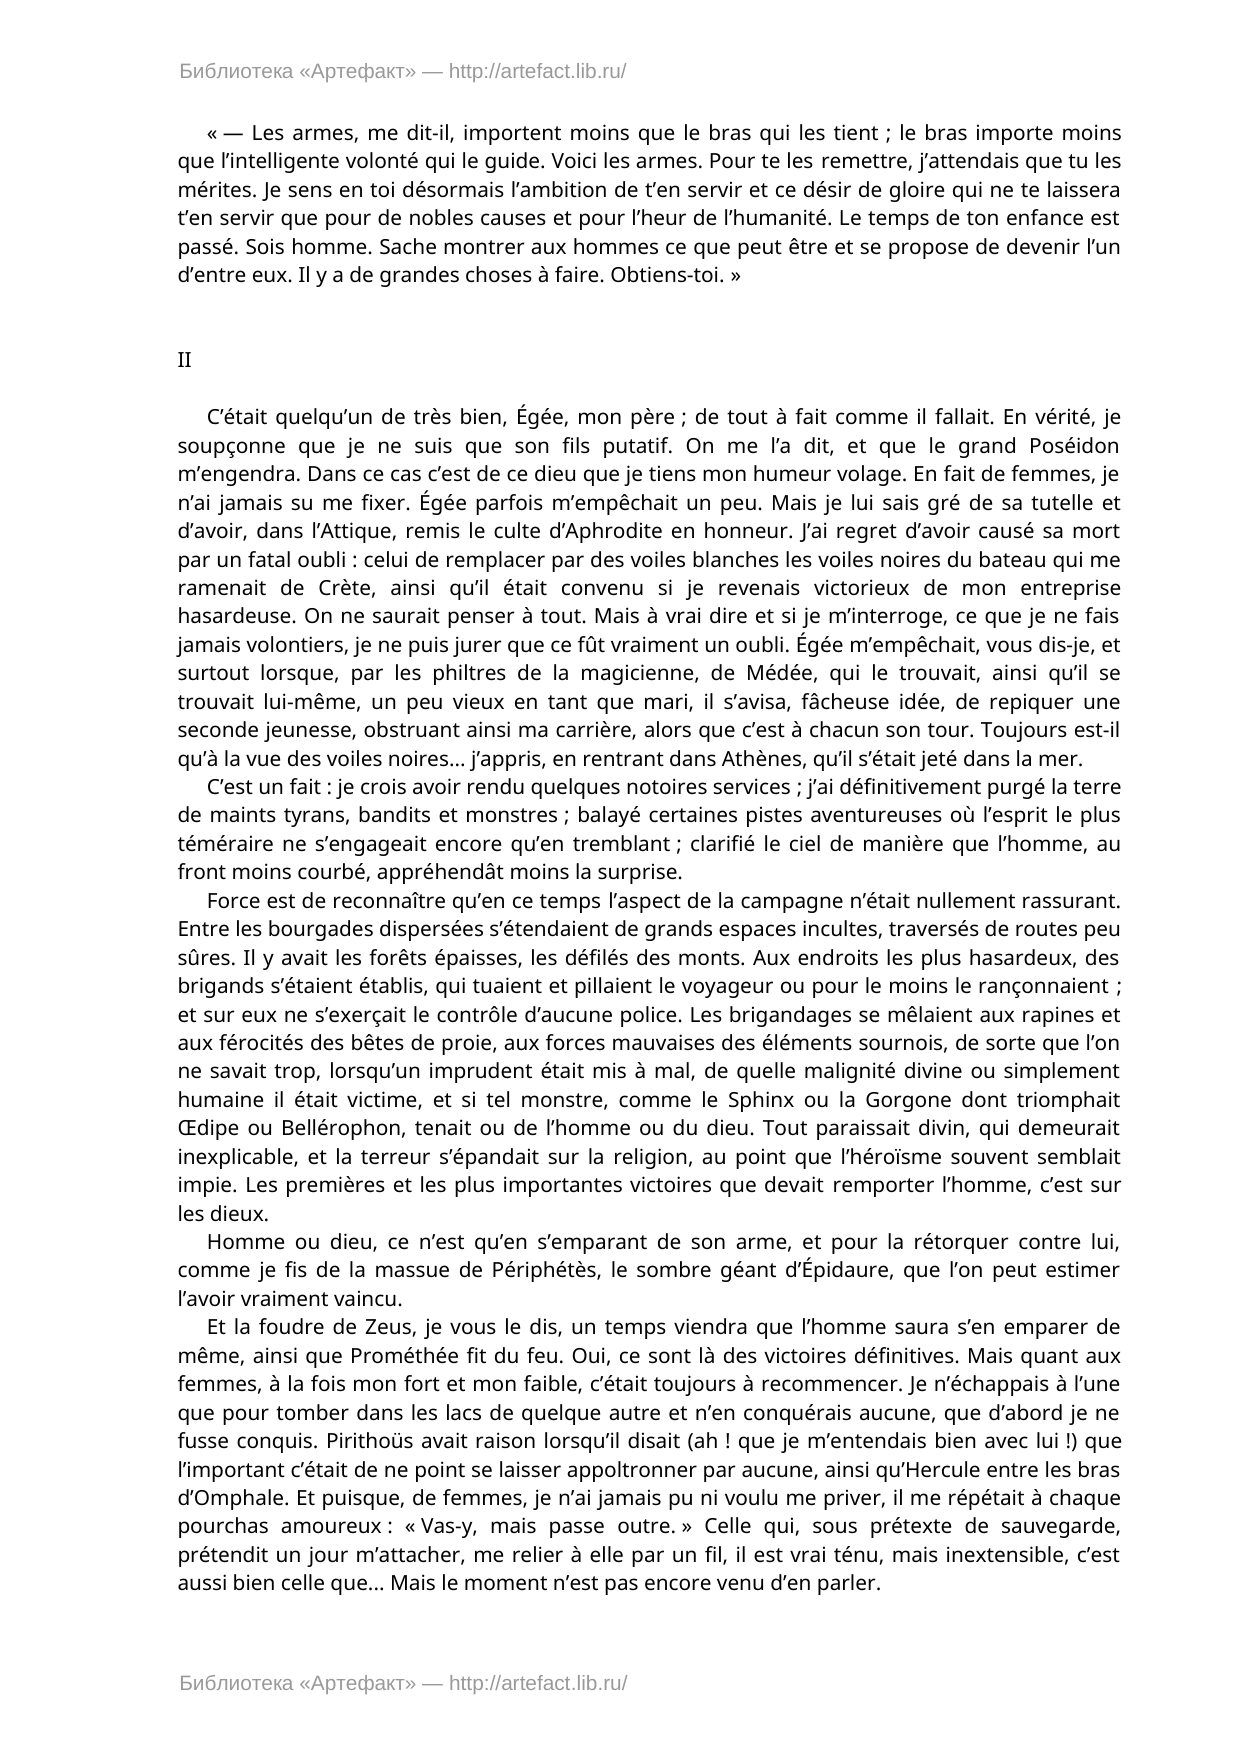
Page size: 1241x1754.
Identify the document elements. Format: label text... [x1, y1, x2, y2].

text « — Les armes, me dit-il, importent moins que le bras qui les tient ; le bras importe moins que l’intelligente volonté qui le guide. Voici les armes. Pour te les remettre, j’attendais que tu les mérites. Je sens en toi désormais l’ambition de t’en servir et ce désir de gloire qui ne te laissera t’en servir que pour de nobles causes et pour l’heur de l’humanité. Le temps de ton enfance est passé. Sois homme. Sache montrer aux hommes ce que peut être et se propose de devenir l’un d’entre eux. Il y a de grandes choses à faire. Obtiens-toi. » [177, 118, 1122, 289]
text Et la foudre de Zeus, je vous le dis, un temps viendra que l’homme saura s’en emparer de même, ainsi que Prométhée fit du feu. Oui, ce sont là des victoires définitives. Mais quant aux femmes, à la fois mon fort et mon faible, c’était toujours à recommencer. Je n’échappais à l’une que pour tomber dans les lacs de quelque autre et n’en conquérais aucune, que d’abord je ne fusse conquis. Pirithoüs avait raison lorsqu’il disait (ah ! que je m’entendais bien avec lui !) que l’important c’était de ne point se laisser appoltronner par aucune, ainsi qu’Hercule entre les bras d’Omphale. Et puisque, de femmes, je n’ai jamais pu ni voulu me priver, il me répétait à chaque pourchas amoureux : « Vas-y, mais passe outre. » Celle qui, sous prétexte de sauvegarde, prétendit un jour m’attacher, me relier à elle par un fil, il est vrai ténu, mais inextensible, c’est aussi bien celle que... Mais le moment n’est pas encore venu d’en parler. [177, 1312, 1122, 1597]
text Force est de reconnaître qu’en ce temps l’aspect de la campagne n’était nullement rassurant. Entre les bourgades dispersées s’étendaient de grands espaces incultes, traversés de routes peu sûres. Il y avait les forêts épaisses, les défilés des monts. Aux endroits les plus hasardeux, des brigands s’étaient établis, qui tuaient et pillaient le voyageur ou pour le moins le rançonnaient ; et sur eux ne s’exerçait le contrôle d’aucune police. Les brigandages se mêlaient aux rapines et aux férocités des bêtes de proie, aux forces mauvaises des éléments sournois, de sorte que l’on ne savait trop, lorsqu’un imprudent était mis à mal, de quelle malignité divine ou simplement humaine il était victime, et si tel monstre, comme le Sphinx ou la Gorgone dont triomphait Œdipe ou Bellérophon, tenait ou de l’homme ou du dieu. Tout paraissait divin, qui demeurait inexplicable, et la terreur s’épandait sur la religion, au point que l’héroïsme souvent semblait impie. Les premières et les plus importantes victoires que devait remporter l’homme, c’est sur les dieux. [177, 886, 1122, 1227]
text C’est un fait : je crois avoir rendu quelques notoires services ; j’ai définitivement purgé la terre de maints tyrans, bandits et monstres ; balayé certaines pistes aventureuses où l’esprit le plus téméraire ne s’engageait encore qu’en tremblant ; clarifié le ciel de manière que l’homme, au front moins courbé, appréhendât moins la surprise. [177, 772, 1122, 886]
text C’était quelqu’un de très bien, Égée, mon père ; de tout à fait comme il fallait. En vérité, je soupçonne que je ne suis que son fils putatif. On me l’a dit, et que le grand Poséidon m’engendra. Dans ce cas c’est de ce dieu que je tiens mon humeur volage. En fait de femmes, je n’ai jamais su me fixer. Égée parfois m’empêchait un peu. Mais je lui sais gré de sa tutelle et d’avoir, dans l’Attique, remis le culte d’Aphrodite en honneur. J’ai regret d’avoir causé sa mort par un fatal oubli : celui de remplacer par des voiles blanches les voiles noires du bateau qui me ramenait de Crète, ainsi qu’il était convenu si je revenais victorieux de mon entreprise hasardeuse. On ne saurait penser à tout. Mais à vrai dire et si je m’interroge, ce que je ne fais jamais volontiers, je ne puis jurer que ce fût vraiment un oubli. Égée m’empêchait, vous dis-je, et surtout lorsque, par les philtres de la magicienne, de Médée, qui le trouvait, ainsi qu’il se trouvait lui-même, un peu vieux en tant que mari, il s’avisa, fâcheuse idée, de repiquer une seconde jeunesse, obstruant ainsi ma carrière, alors que c’est à chacun son tour. Toujours est-il qu’à la vue des voiles noires... j’appris, en rentrant dans Athènes, qu’il s’était jeté dans la mer. [177, 402, 1122, 772]
text Homme ou dieu, ce n’est qu’en s’emparant de son arme, et pour la rétorquer contre lui, comme je fis de la massue de Périphétès, le sombre géant d’Épidaure, que l’on peut estimer l’avoir vraiment vaincu. [177, 1227, 1122, 1312]
subtitle II [177, 346, 1122, 374]
